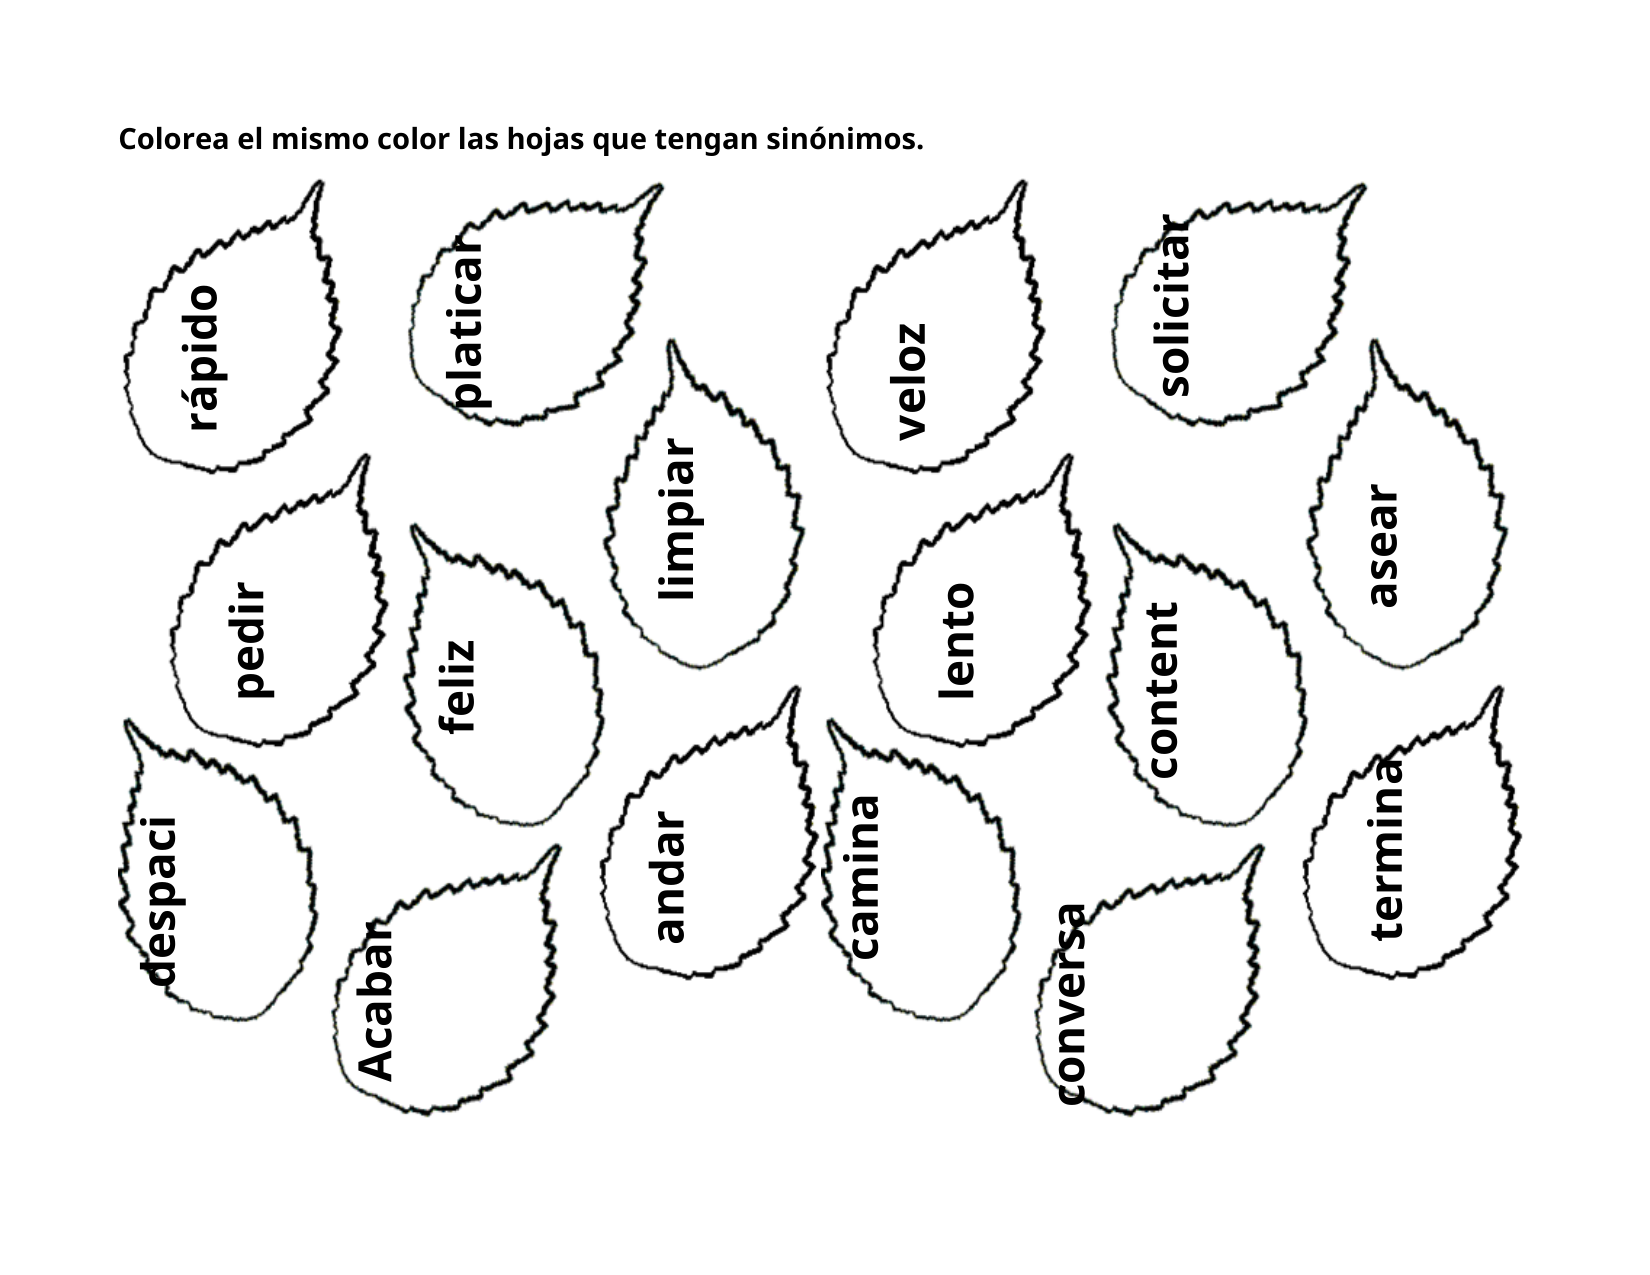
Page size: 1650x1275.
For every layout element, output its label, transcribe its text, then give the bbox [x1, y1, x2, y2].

picture [118, 177, 1525, 1126]
text Colorea el mismo color las hojas que tengan sinónimos. [118, 118, 1532, 158]
